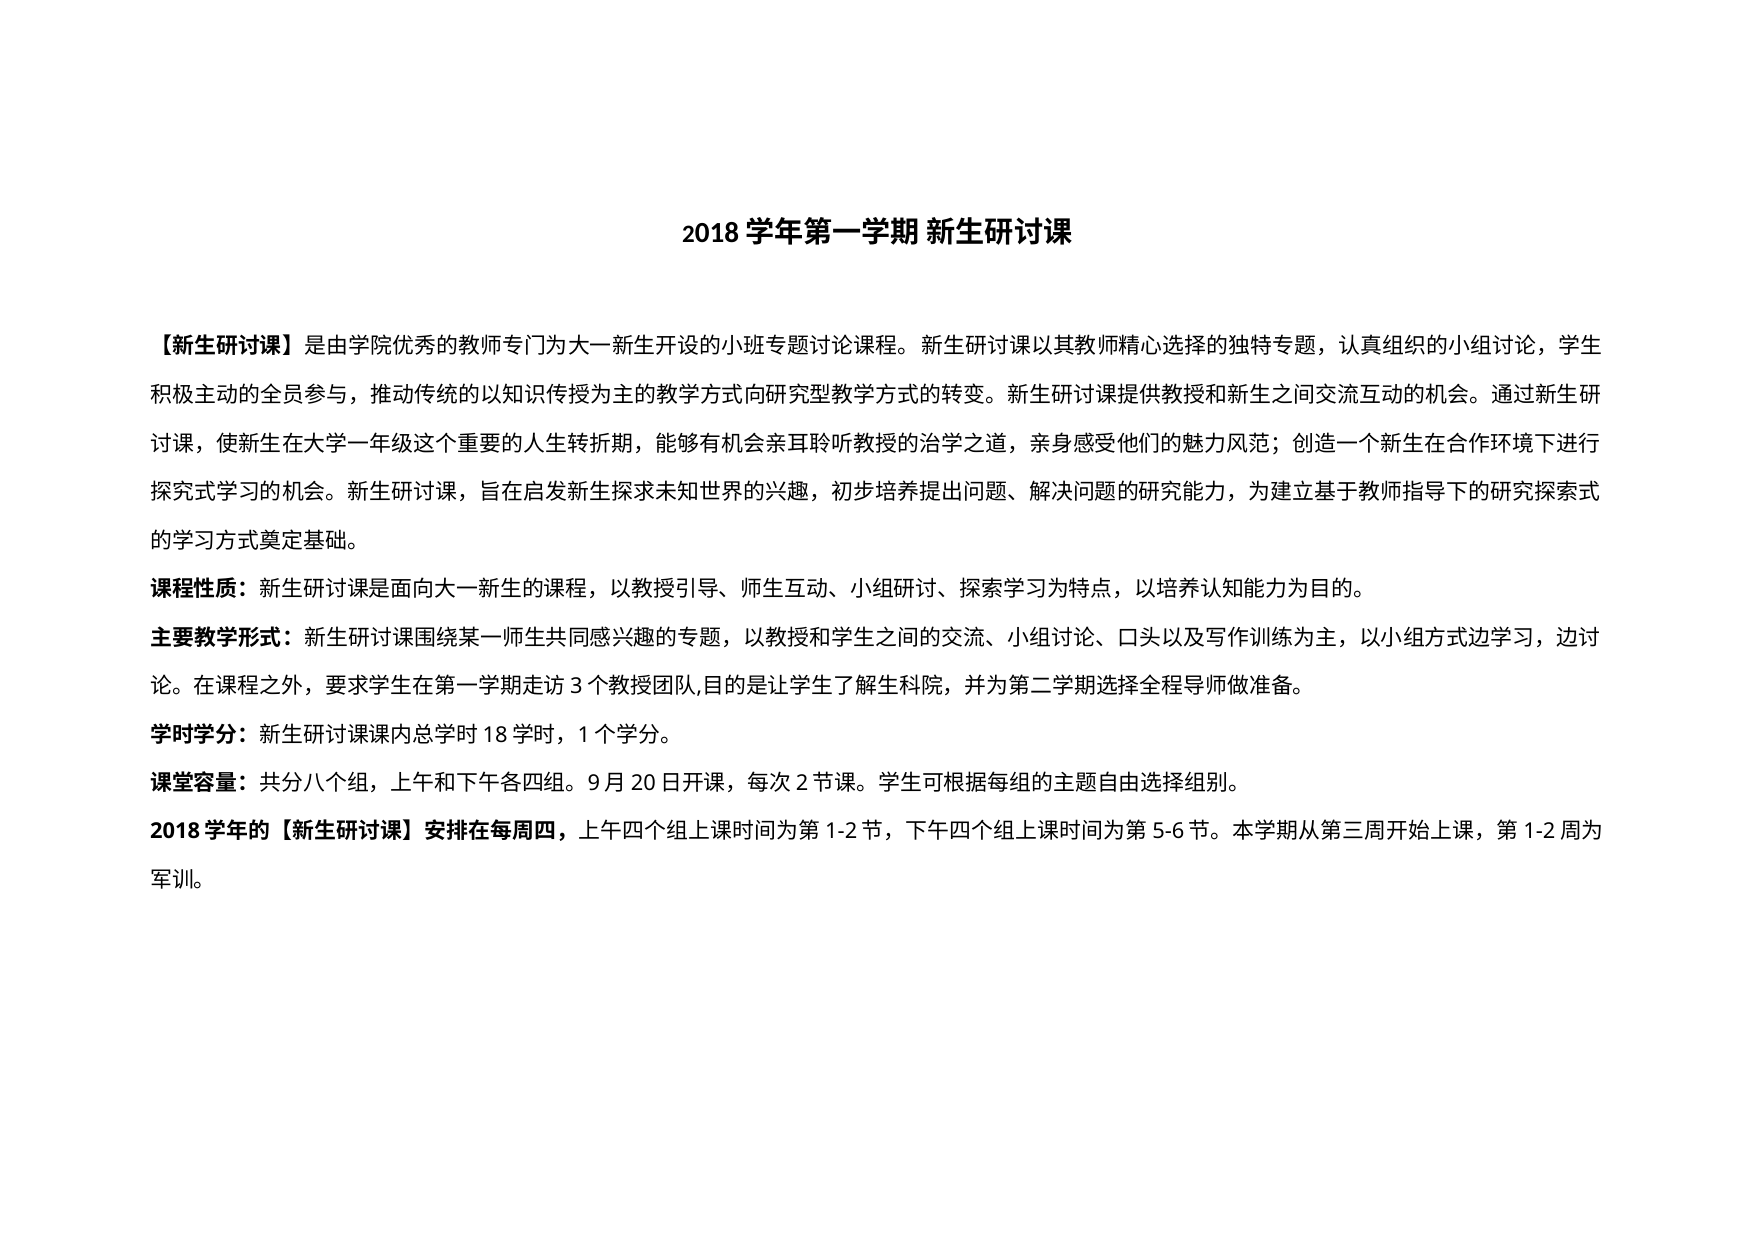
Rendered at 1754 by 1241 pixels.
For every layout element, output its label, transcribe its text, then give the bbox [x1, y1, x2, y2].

text 主要教学形式：新生研讨课围绕某一师生共同感兴趣的专题，以教授和学生之间的交流、小组讨论、口头以及写作训练为主，以小组方式边学习，边讨论。在课程之外，要求学生在第一学期走访3个教授团队,目的是让学生了解生科院，并为第二学期选择全程导师做准备。 [150, 619, 1604, 701]
text 学时学分：新生研讨课课内总学时18学时，1个学分。 [150, 716, 1604, 749]
text 2018学年的【新生研讨课】安排在每周四，上午四个组上课时间为第1-2节，下午四个组上课时间为第5-6节。本学期从第三周开始上课，第1-2周为军训。 [150, 813, 1604, 894]
text 课程性质：新生研讨课是面向大一新生的课程，以教授引导、师生互动、小组研讨、探索学习为特点，以培养认知能力为目的。 [150, 571, 1604, 603]
text 2018学年第一学期 新生研讨课 [150, 198, 1604, 263]
text 课堂容量：共分八个组，上午和下午各四组。9月20日开课，每次2节课。学生可根据每组的主题自由选择组别。 [150, 765, 1604, 797]
text 【新生研讨课】是由学院优秀的教师专门为大一新生开设的小班专题讨论课程。新生研讨课以其教师精心选择的独特专题，认真组织的小组讨论，学生积极主动的全员参与，推动传统的以知识传授为主的教学方式向研究型教学方式的转变。新生研讨课提供教授和新生之间交流互动的机会。通过新生研讨课，使新生在大学一年级这个重要的人生转折期，能够有机会亲耳聆听教授的治学之道，亲身感受他们的魅力风范；创造一个新生在合作环境下进行探究式学习的机会。新生研讨课，旨在启发新生探求未知世界的兴趣，初步培养提出问题、解决问题的研究能力，为建立基于教师指导下的研究探索式的学习方式奠定基础。 [150, 328, 1604, 555]
